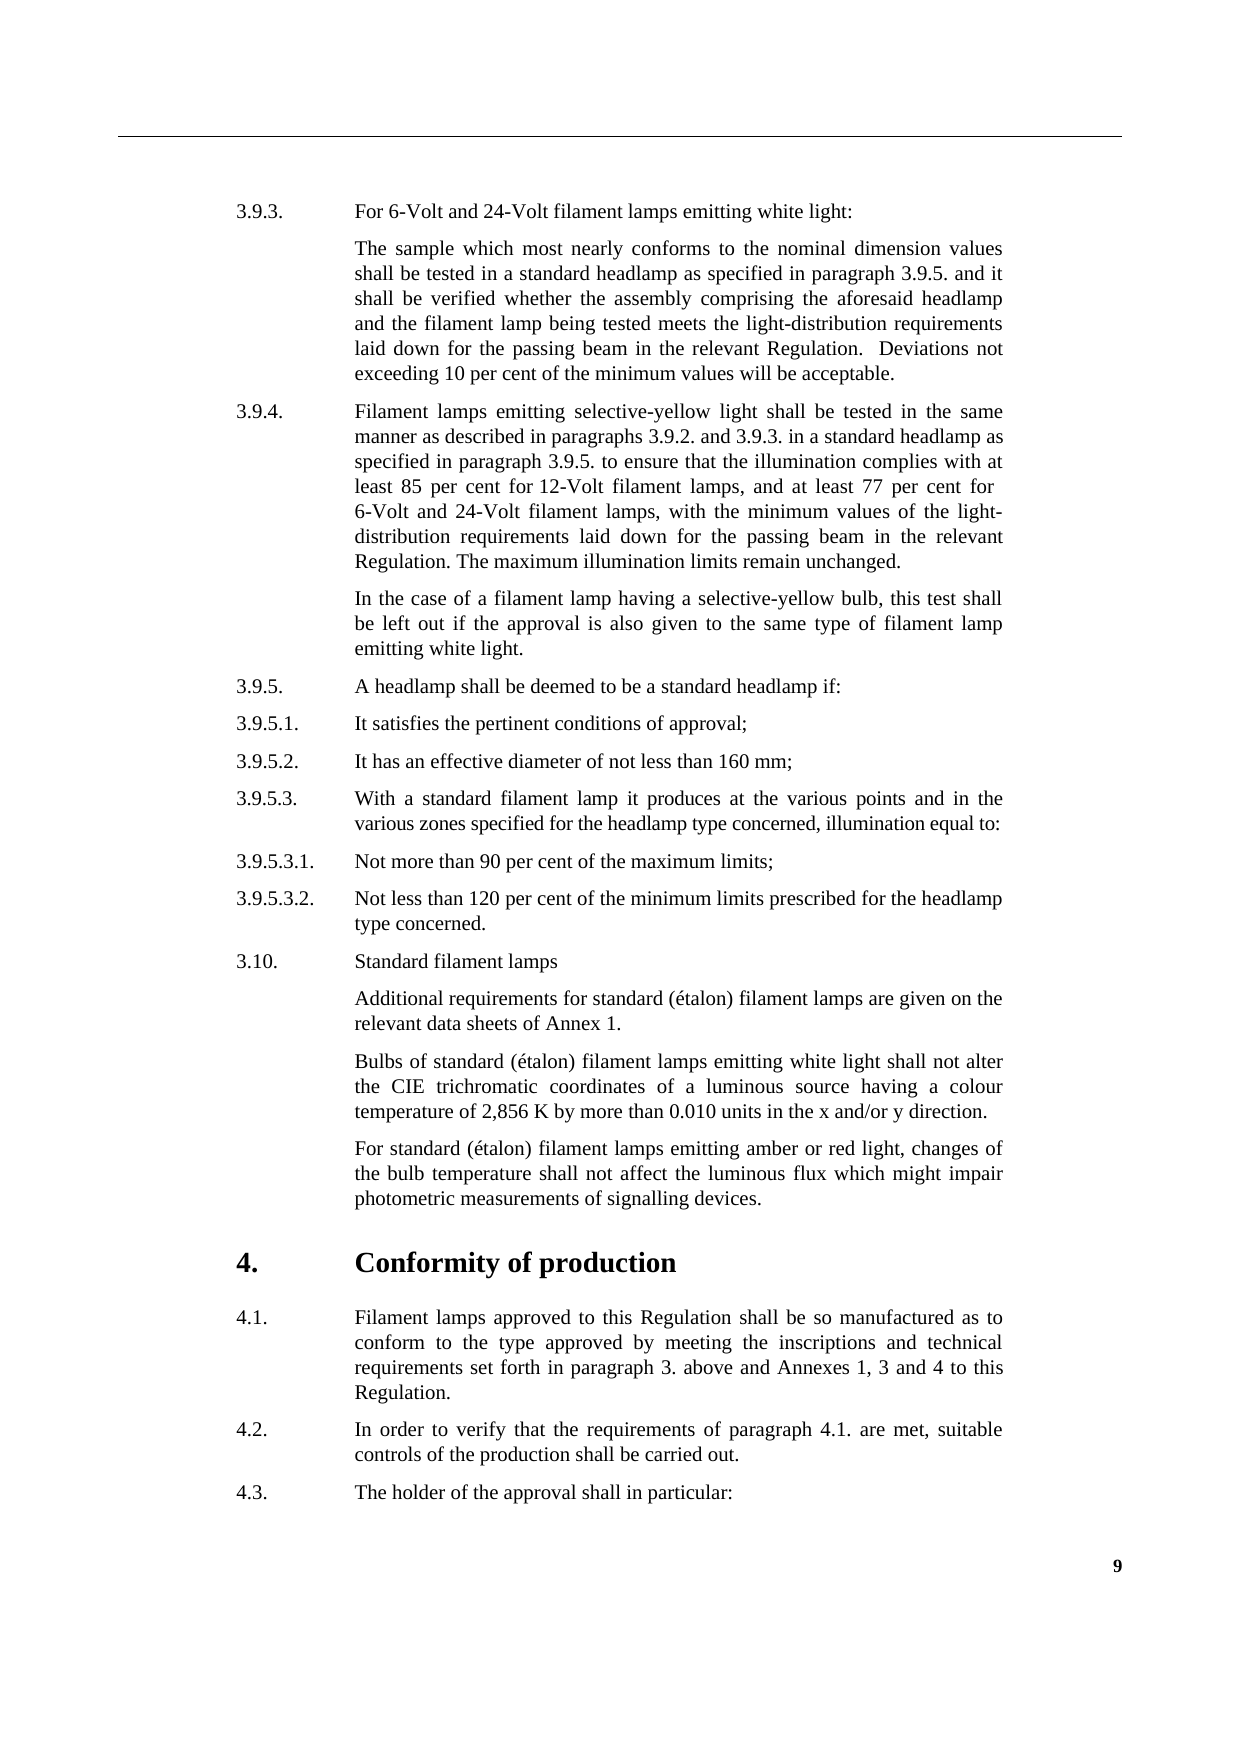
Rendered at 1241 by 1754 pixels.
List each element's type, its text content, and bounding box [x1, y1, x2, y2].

text 3.9.4. Filament lamps emitting selective-yellow light shall be tested in the same manner as described in paragraphs 3.9.2. and 3.9.3. in a standard headlamp as specified in paragraph 3.9.5. to ensure that the illumination complies with at least 85 per cent for 12-Volt filament lamps, and at least 77 per cent for 6-Volt and 24-Volt filament lamps, with the minimum values of the light-distribution requirements laid down for the passing beam in the relevant Regulation. The maximum illumination limits remain unchanged. [236, 398, 1004, 573]
text 4.3. The holder of the approval shall in particular: [236, 1479, 1004, 1504]
text The sample which most nearly conforms to the nominal dimension values shall be tested in a standard headlamp as specified in paragraph 3.9.5. and it shall be verified whether the assembly comprising the aforesaid headlamp and the filament lamp being tested meets the light-distribution requirements laid down for the passing beam in the relevant Regulation. Deviations not exceeding 10 per cent of the minimum values will be acceptable. [236, 235, 1004, 385]
text Bulbs of standard (étalon) filament lamps emitting white light shall not alter the CIE trichromatic coordinates of a luminous source having a colour temperature of 2,856 K by more than 0.010 units in the x and/or y direction. [236, 1048, 1004, 1123]
text 3.9.5.1. It satisfies the pertinent conditions of approval; [236, 710, 1004, 735]
text 3.9.5.3. With a standard filament lamp it produces at the various points and in the various zones specified for the headlamp type concerned, illumination equal to: [236, 785, 1004, 835]
text In the case of a filament lamp having a selective-yellow bulb, this test shall be left out if the approval is also given to the same type of filament lamp emitting white light. [236, 585, 1004, 660]
text 3.9.5.2. It has an effective diameter of not less than 160 mm; [236, 748, 1004, 773]
text 3.9.5.3.1. Not more than 90 per cent of the maximum limits; [236, 848, 1004, 873]
text Additional requirements for standard (étalon) filament lamps are given on the relevant data sheets of Annex 1. [236, 985, 1004, 1035]
text For standard (étalon) filament lamps emitting amber or red light, changes of the bulb temperature shall not affect the luminous flux which might impair photometric measurements of signalling devices. [236, 1135, 1004, 1210]
text 4.2. In order to verify that the requirements of paragraph 4.1. are met, suitable controls of the production shall be carried out. [236, 1416, 1004, 1466]
text 3.9.5. A headlamp shall be deemed to be a standard headlamp if: [236, 673, 1004, 698]
text 4. Conformity of production [118, 1248, 1004, 1279]
text 4.1. Filament lamps approved to this Regulation shall be so manufactured as to conform to the type approved by meeting the inscriptions and technical requirements set forth in paragraph 3. above and Annexes 1, 3 and 4 to this Regulation. [236, 1304, 1004, 1404]
text 3.10. Standard filament lamps [236, 948, 1004, 973]
text 3.9.3. For 6-Volt and 24-Volt filament lamps emitting white light: [236, 198, 1004, 223]
text 3.9.5.3.2. Not less than 120 per cent of the minimum limits prescribed for the headlamp type concerned. [236, 885, 1004, 935]
